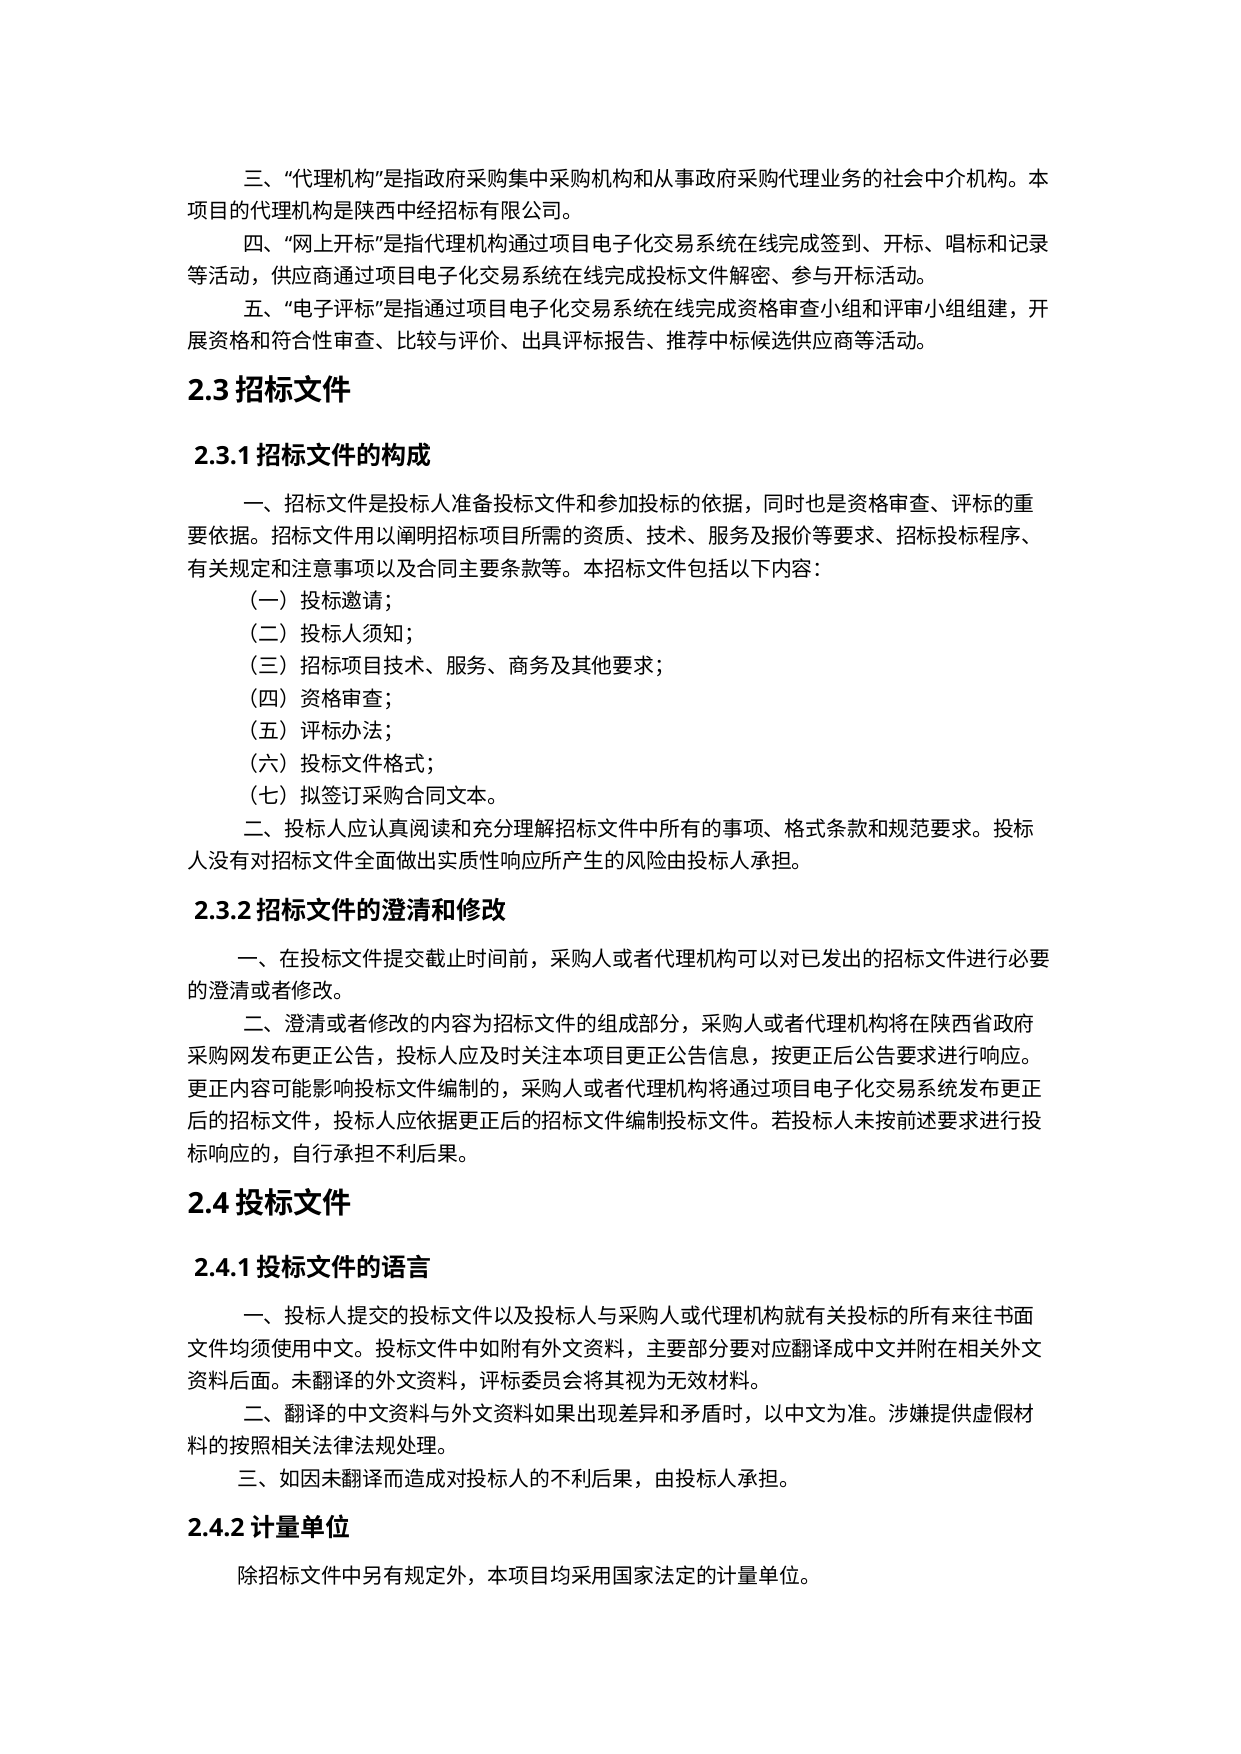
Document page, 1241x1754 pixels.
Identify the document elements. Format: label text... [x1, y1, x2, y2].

text 2.4.2计量单位 [187, 1494, 1053, 1559]
text 一、在投标文件提交截止时间前，采购人或者代理机构可以对已发出的招标文件进行必要的澄清或者修改。 [187, 942, 1053, 1007]
text 2.4.1投标文件的语言 [187, 1234, 1053, 1299]
text （一）投标邀请； [187, 584, 1053, 617]
text （六）投标文件格式； [187, 747, 1053, 779]
text （三）招标项目技术、服务、商务及其他要求； [187, 649, 1053, 682]
text （七）拟签订采购合同文本。 [187, 779, 1053, 812]
text 除招标文件中另有规定外，本项目均采用国家法定的计量单位。 [187, 1559, 1053, 1592]
text 2.3.1招标文件的构成 [187, 422, 1053, 487]
text （五）评标办法； [187, 714, 1053, 747]
text 二、澄清或者修改的内容为招标文件的组成部分，采购人或者代理机构将在陕西省政府采购网发布更正公告，投标人应及时关注本项目更正公告信息，按更正后公告要求进行响应。更正内容可能影响投标文件编制的，采购人或者代理机构将通过项目电子化交易系统发布更正后的招标文件，投标人应依据更正后的招标文件编制投标文件。若投标人未按前述要求进行投标响应的，自行承担不利后果。 [187, 1007, 1053, 1169]
text 2.3.2招标文件的澄清和修改 [187, 877, 1053, 942]
text 一、招标文件是投标人准备投标文件和参加投标的依据，同时也是资格审查、评标的重要依据。招标文件用以阐明招标项目所需的资质、技术、服务及报价等要求、招标投标程序、有关规定和注意事项以及合同主要条款等。本招标文件包括以下内容： [187, 487, 1053, 584]
text （二）投标人须知； [187, 617, 1053, 649]
text 三、“代理机构”是指政府采购集中采购机构和从事政府采购代理业务的社会中介机构。本项目的代理机构是陕西中经招标有限公司。 [187, 162, 1053, 227]
text 一、投标人提交的投标文件以及投标人与采购人或代理机构就有关投标的所有来往书面文件均须使用中文。投标文件中如附有外文资料，主要部分要对应翻译成中文并附在相关外文资料后面。未翻译的外文资料，评标委员会将其视为无效材料。 [187, 1299, 1053, 1397]
text 四、“网上开标”是指代理机构通过项目电子化交易系统在线完成签到、开标、唱标和记录等活动，供应商通过项目电子化交易系统在线完成投标文件解密、参与开标活动。 [187, 227, 1053, 292]
text （四）资格审查； [187, 682, 1053, 714]
text 2.3招标文件 [187, 357, 1053, 422]
text 二、翻译的中文资料与外文资料如果出现差异和矛盾时，以中文为准。涉嫌提供虚假材料的按照相关法律法规处理。 [187, 1397, 1053, 1462]
text 2.4投标文件 [187, 1169, 1053, 1234]
text 二、投标人应认真阅读和充分理解招标文件中所有的事项、格式条款和规范要求。投标人没有对招标文件全面做出实质性响应所产生的风险由投标人承担。 [187, 812, 1053, 877]
text 三、如因未翻译而造成对投标人的不利后果，由投标人承担。 [187, 1462, 1053, 1494]
text 五、“电子评标”是指通过项目电子化交易系统在线完成资格审查小组和评审小组组建，开展资格和符合性审查、比较与评价、出具评标报告、推荐中标候选供应商等活动。 [187, 292, 1053, 357]
